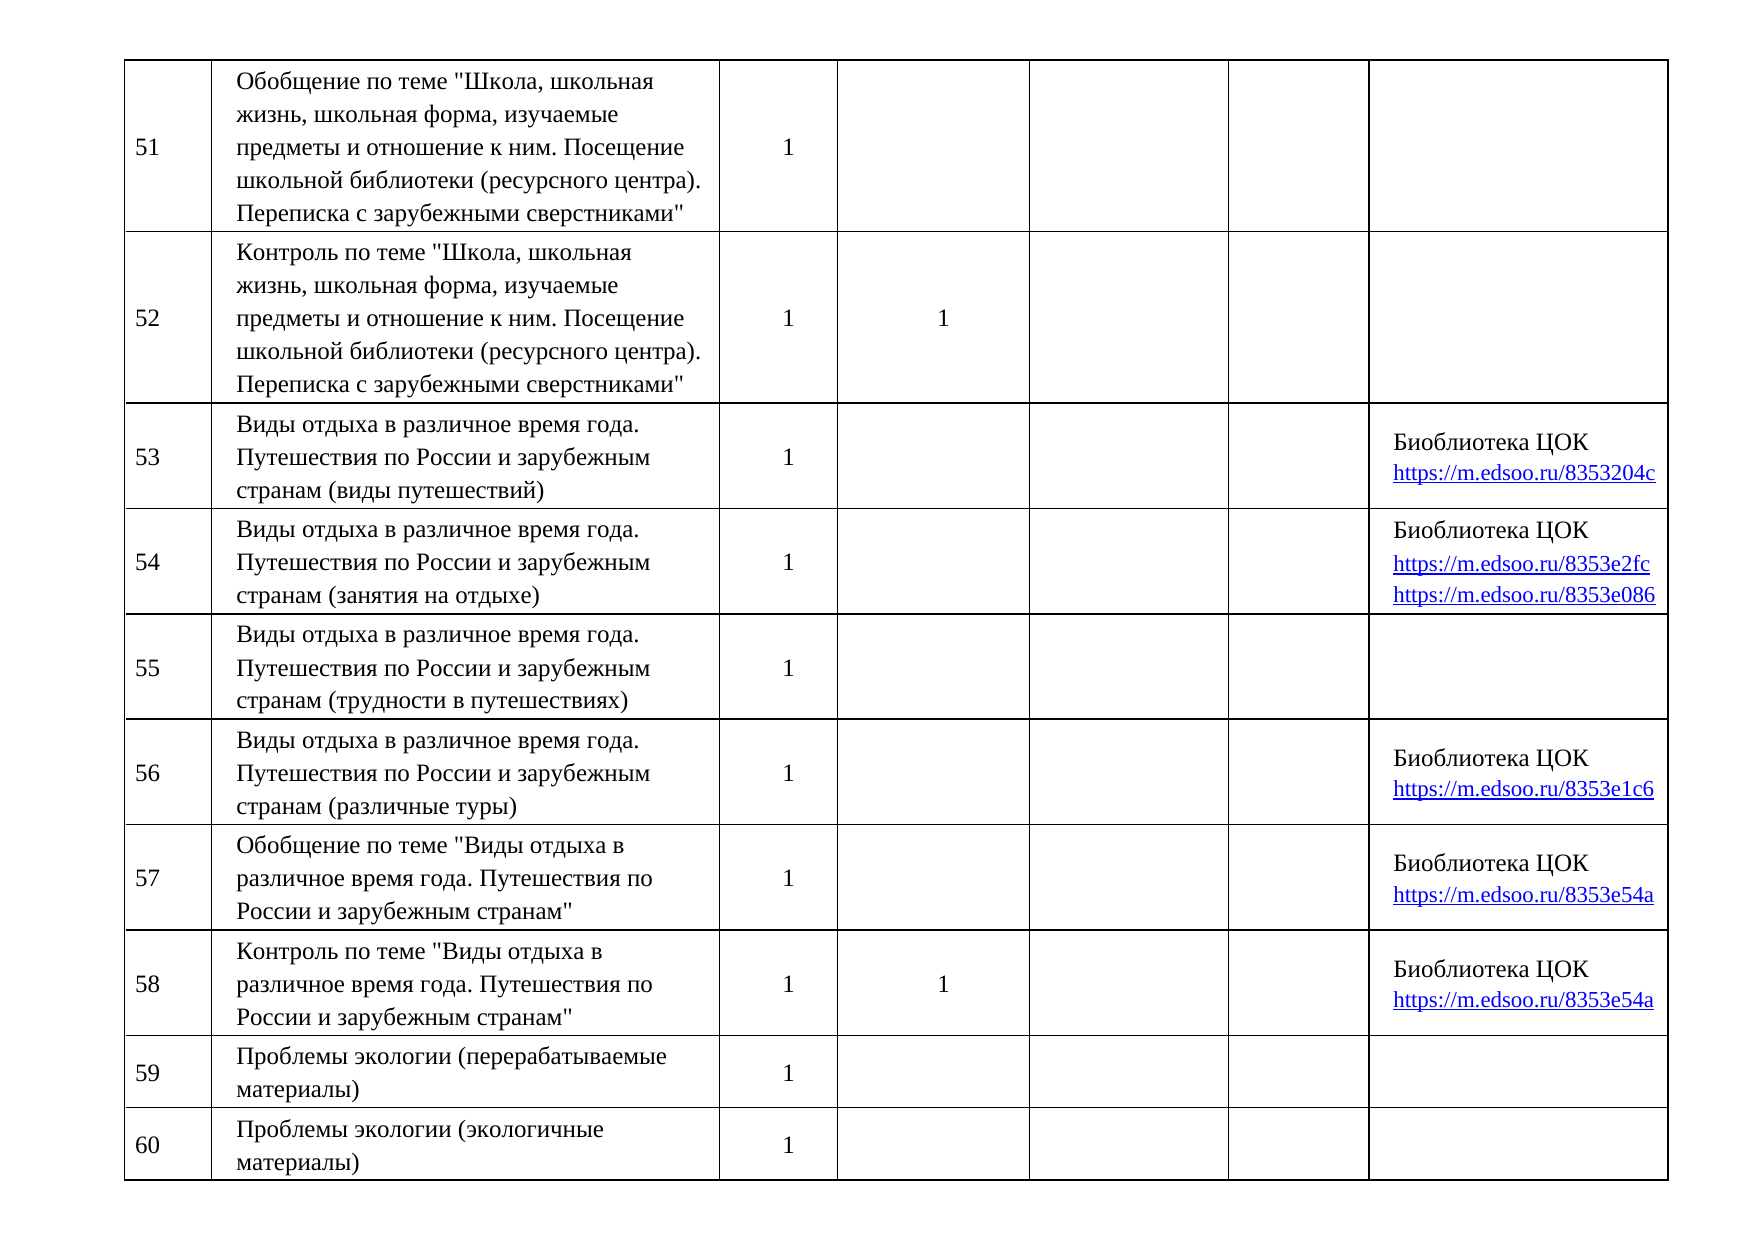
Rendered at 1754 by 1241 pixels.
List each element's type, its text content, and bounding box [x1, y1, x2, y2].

table_cell 1 [720, 825, 837, 929]
table_cell [1030, 509, 1228, 613]
table_cell [1370, 1036, 1667, 1107]
table_cell 1 [720, 615, 837, 718]
table_cell [1229, 509, 1368, 613]
table_cell 56 [125, 719, 211, 824]
table_cell [1229, 825, 1368, 929]
table_cell 57 [125, 825, 211, 929]
table_cell [1030, 232, 1228, 402]
table_cell Контроль по теме "Школа, школьная жизнь, школьная форма, изучаемые предметы и отношение к ним. Посещение школьной библиотеки (ресурсного центра). Переписка с зарубежными сверстниками" [212, 232, 719, 402]
table_cell 1 [720, 509, 837, 613]
table_cell [1229, 1108, 1368, 1179]
table_cell Виды отдыха в различное время года. Путешествия по России и зарубежным странам (различные туры) [212, 720, 719, 824]
table_cell 1 [720, 931, 837, 1034]
table_cell [838, 1108, 1029, 1179]
table_cell 60 [125, 1108, 211, 1179]
table_cell [1030, 61, 1228, 231]
table_cell Биоблиотека ЦОК https://m.edsoo.ru/8353e2fc https://m.edsoo.ru/8353e086 [1370, 509, 1667, 613]
table_cell [1229, 1036, 1368, 1107]
table_cell [1229, 61, 1368, 231]
table_cell 1 [720, 720, 837, 824]
table_cell [1030, 615, 1228, 718]
table_cell Виды отдыха в различное время года. Путешествия по России и зарубежным странам (виды путешествий) [212, 404, 719, 507]
table_cell Биоблиотека ЦОК https://m.edsoo.ru/8353204c [1370, 404, 1667, 507]
table_cell Виды отдыха в различное время года. Путешествия по России и зарубежным странам (занятия на отдыхе) [212, 509, 719, 613]
table_cell [1030, 1108, 1228, 1179]
table_cell [838, 720, 1029, 824]
table_cell Биоблиотека ЦОК https://m.edsoo.ru/8353e54a [1370, 825, 1667, 929]
table_cell 1 [720, 1108, 837, 1179]
table_cell Обобщение по теме "Школа, школьная жизнь, школьная форма, изучаемые предметы и отношение к ним. Посещение школьной библиотеки (ресурсного центра). Переписка с зарубежными сверстниками" [212, 61, 719, 231]
table_cell Обобщение по теме "Виды отдыха в различное время года. Путешествия по России и зарубежным странам" [212, 825, 719, 929]
table_cell 53 [125, 403, 211, 507]
table_cell 1 [720, 1036, 837, 1107]
table_cell Виды отдыха в различное время года. Путешествия по России и зарубежным странам (трудности в путешествиях) [212, 615, 719, 718]
table_cell Контроль по теме "Виды отдыха в различное время года. Путешествия по России и зарубежным странам" [212, 931, 719, 1034]
table_cell Биоблиотека ЦОК https://m.edsoo.ru/8353e1c6 [1370, 720, 1667, 824]
table_cell Биоблиотека ЦОК https://m.edsoo.ru/8353e54a [1370, 931, 1667, 1034]
table_cell 59 [125, 1036, 211, 1107]
table_cell [1370, 615, 1667, 718]
table_cell [838, 615, 1029, 718]
table_cell [838, 1036, 1029, 1107]
table_cell [838, 61, 1029, 231]
table_cell 52 [125, 232, 211, 402]
table_cell [838, 404, 1029, 507]
table_cell [1030, 404, 1228, 507]
table_cell [1229, 720, 1368, 824]
table_cell [1370, 232, 1667, 402]
table_cell [838, 825, 1029, 929]
table_cell 54 [125, 509, 211, 613]
table_cell 51 [125, 61, 211, 231]
table_cell [1030, 825, 1228, 929]
table_cell 1 [720, 232, 837, 402]
table_cell [838, 509, 1029, 613]
table_cell [1229, 931, 1368, 1034]
table_cell Проблемы экологии (экологичные материалы) [212, 1108, 719, 1179]
table_cell 1 [838, 232, 1029, 402]
table_cell [1370, 61, 1667, 231]
table_cell 55 [125, 614, 211, 718]
table_cell Проблемы экологии (перерабатываемые материалы) [212, 1036, 719, 1107]
table_cell [1370, 1108, 1667, 1179]
table_cell [1030, 1036, 1228, 1107]
table_cell 1 [720, 404, 837, 507]
table_cell [1030, 931, 1228, 1034]
table_cell [1229, 615, 1368, 718]
table_cell 1 [720, 61, 837, 231]
table_cell [1030, 720, 1228, 824]
table_cell 58 [125, 930, 211, 1034]
table_cell [1229, 232, 1368, 402]
table_cell 1 [838, 931, 1029, 1034]
table_cell [1229, 404, 1368, 507]
